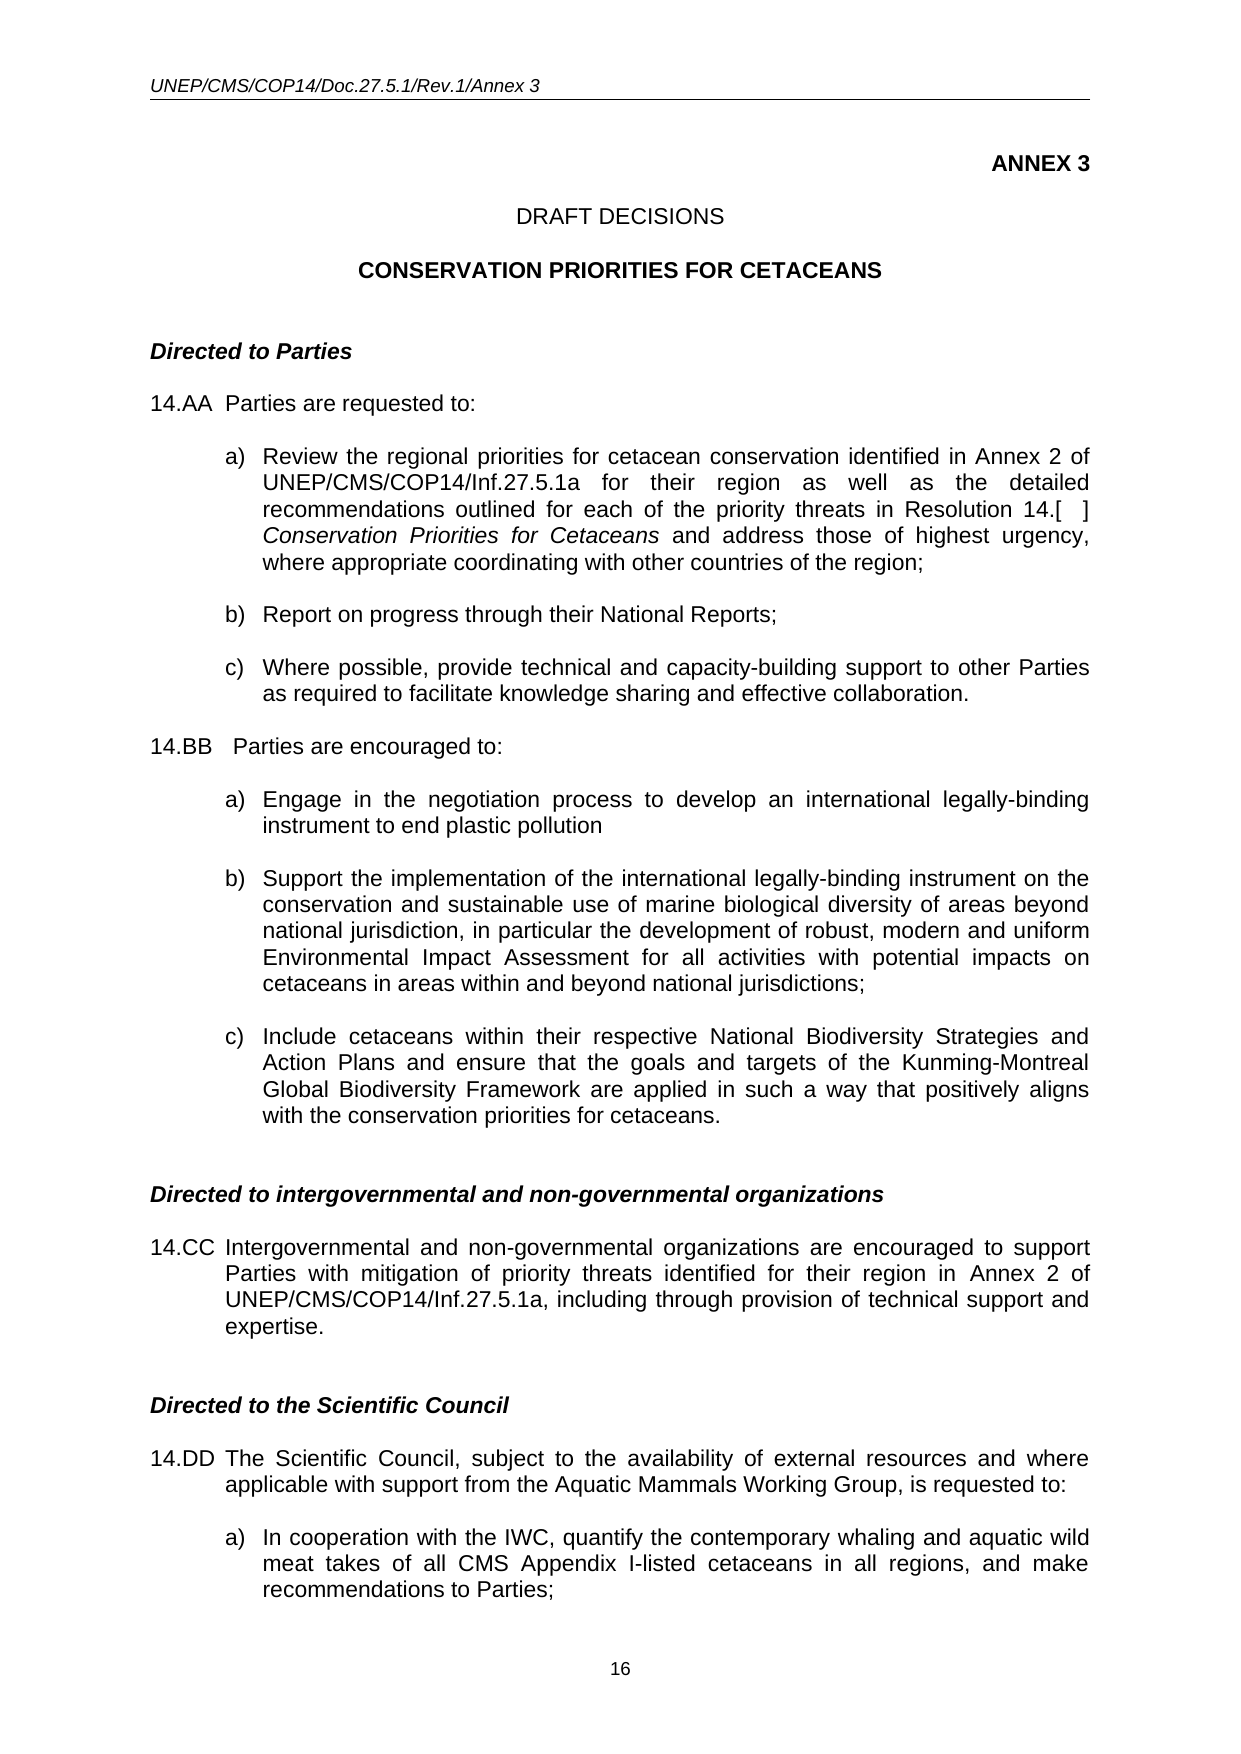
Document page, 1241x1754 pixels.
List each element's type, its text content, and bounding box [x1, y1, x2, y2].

text Directed to intergovernmental and non-governmental organizations [150, 1181, 1090, 1207]
list In cooperation with the IWC, quantify the contemporary whaling and aquatic wild meat takes of all CMS Appendix I-listed cetaceans in all regions, and make recommendations to Parties; [225, 1523, 1090, 1603]
list Review the regional priorities for cetacean conservation identified in Annex 2 of UNEP/CMS/COP14/Inf.27.5.1a for their region as well as the detailed recommendations outlined for each of the priority threats in Resolution 14.[ ] Conservation Priorities for Cetaceans and address those of highest urgency, where appropriate coordinating with other countries of the region; [225, 443, 1090, 575]
text Annex 3 [150, 150, 1090, 176]
text Directed to Parties [150, 338, 1090, 364]
list Engage in the negotiation process to develop an international legally-binding instrument to end plastic pollution [225, 786, 1090, 838]
text Directed to the Scientific Council [150, 1392, 1090, 1418]
list Report on progress through their National Reports; [225, 601, 1090, 627]
text Conservation priorities for cetaceans [150, 257, 1090, 283]
list Include cetaceans within their respective National Biodiversity Strategies and Action Plans and ensure that the goals and targets of the Kunming-Montreal Global Biodiversity Framework are applied in such a way that positively aligns with the conservation priorities for cetaceans. [225, 1023, 1090, 1128]
text 14.CC Intergovernmental and non-governmental organizations are encouraged to support Parties with mitigation of priority threats identified for their region in Annex 2 of UNEP/CMS/COP14/Inf.27.5.1a, including through provision of technical support and expertise. [150, 1234, 1090, 1339]
list Support the implementation of the international legally-binding instrument on the conservation and sustainable use of marine biological diversity of areas beyond national jurisdiction, in particular the development of robust, modern and uniform Environmental Impact Assessment for all activities with potential impacts on cetaceans in areas within and beyond national jurisdictions; [225, 865, 1090, 996]
text 14.DD The Scientific Council, subject to the availability of external resources and where applicable with support from the Aquatic Mammals Working Group, is requested to: [150, 1444, 1090, 1497]
text DRAFT DECISIONS [150, 203, 1090, 229]
list Where possible, provide technical and capacity-building support to other Parties as required to facilitate knowledge sharing and effective collaboration. [225, 654, 1090, 707]
text 14.BB Parties are encouraged to: [150, 733, 1090, 759]
text 14.AA Parties are requested to: [150, 390, 1090, 417]
